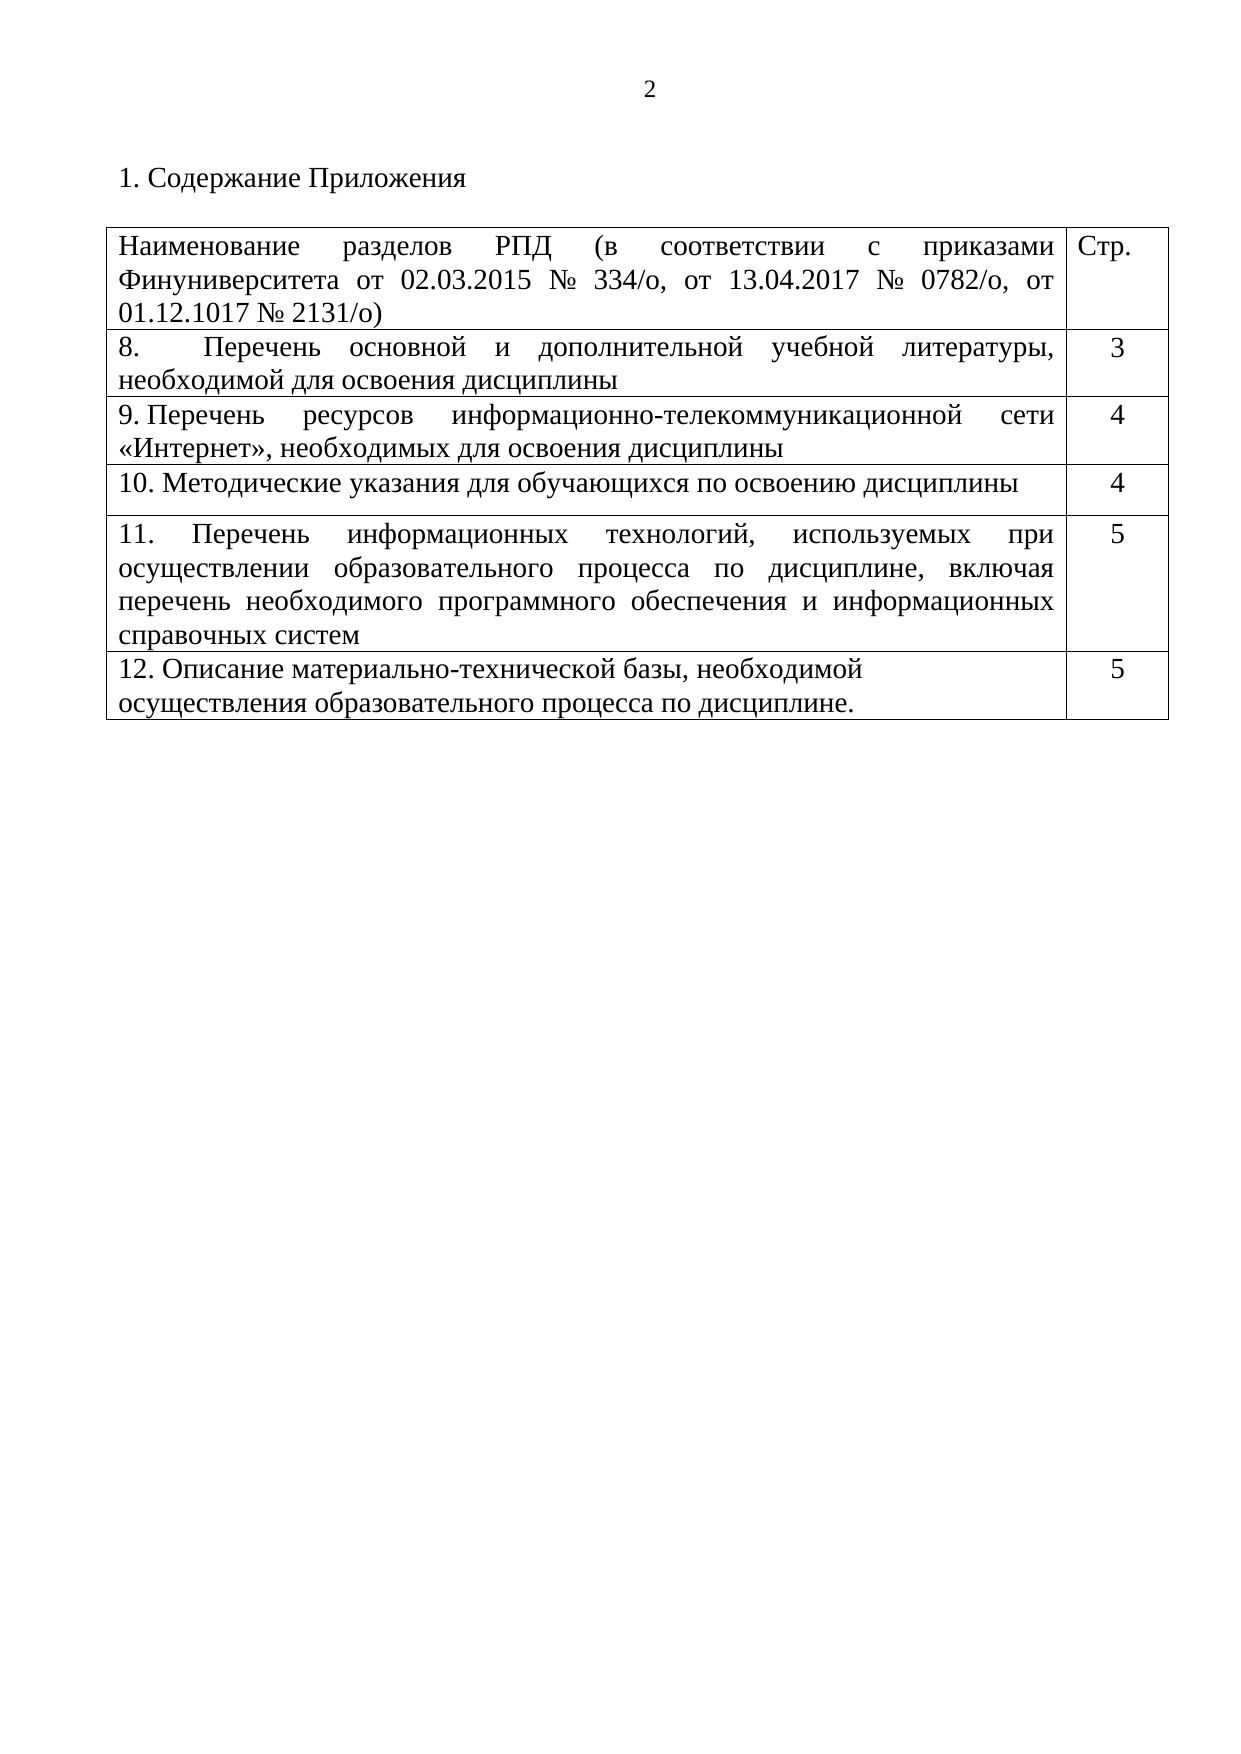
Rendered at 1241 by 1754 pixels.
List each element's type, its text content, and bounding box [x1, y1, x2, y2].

table_header Наименование разделов РПД (в соответствии с приказами Финуниверситета от 02.03.2015 № 334/о, от 13.04.2017 № 0782/о, от 01.12.1017 № 2131/о) [107, 228, 1066, 329]
table_cell 10. Методические указания для обучающихся по освоению дисциплины [107, 465, 1066, 515]
table_cell 12. Описание материально-технической базы, необходимой осуществления образовательного процесса по дисциплине. [107, 652, 1066, 719]
table_cell 4 [1067, 397, 1168, 464]
table_cell 5 [1067, 516, 1168, 651]
table_cell 8. Перечень основной и дополнительной учебной литературы, необходимой для освоения дисциплины [107, 330, 1066, 396]
table_header Стр. [1067, 228, 1168, 329]
table_cell 9. Перечень ресурсов информационно-телекоммуникационной сети «Интернет», необходимых для освоения дисциплины [107, 397, 1066, 464]
table_cell 4 [1067, 465, 1168, 515]
table_cell 3 [1067, 330, 1168, 396]
table_cell 11. Перечень информационных технологий, используемых при осуществлении образовательного процесса по дисциплине, включая перечень необходимого программного обеспечения и информационных справочных систем [107, 516, 1066, 651]
table_cell 5 [1067, 652, 1168, 719]
text 1. Содержание Приложения [118, 160, 1181, 194]
